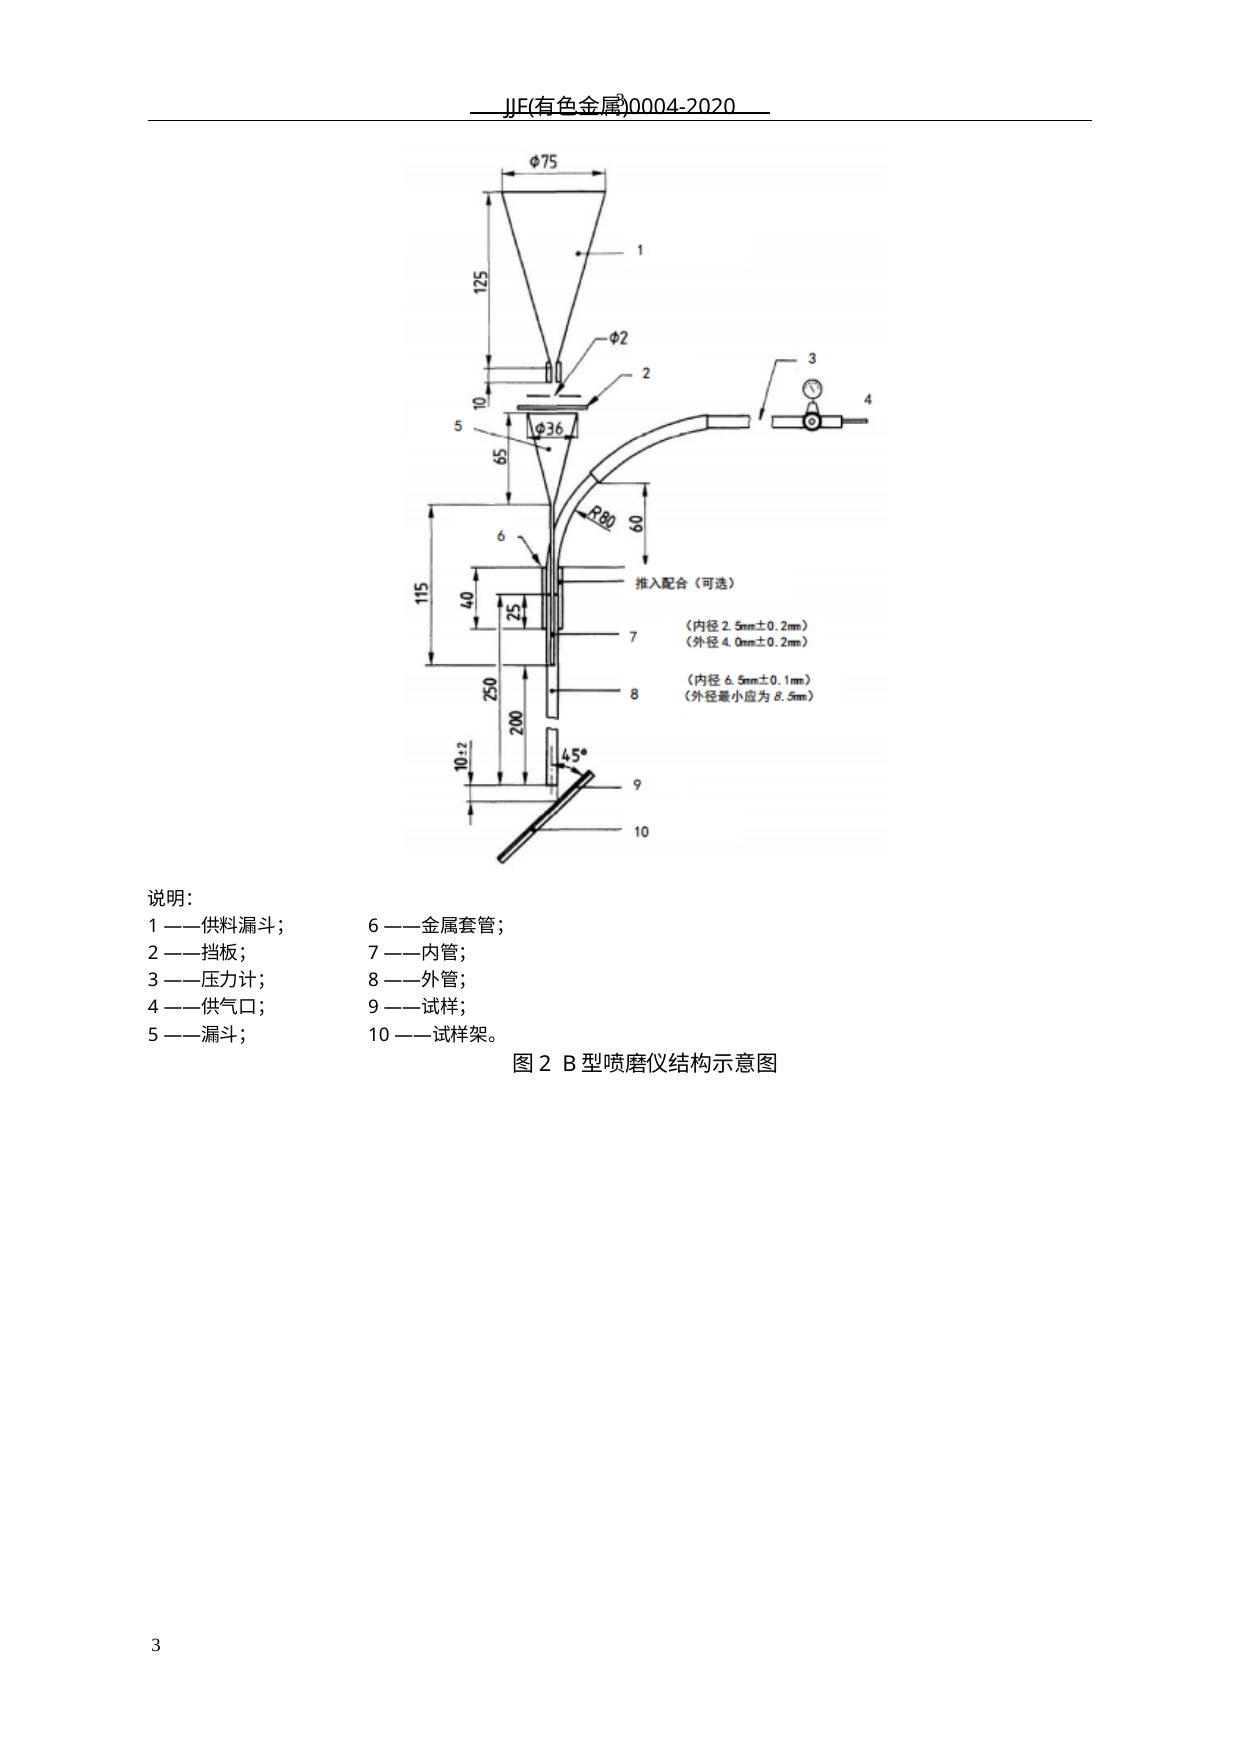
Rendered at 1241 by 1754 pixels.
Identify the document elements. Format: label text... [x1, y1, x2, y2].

table_cell 10 ——试样架。 [319, 1019, 1104, 1046]
table_cell 2 ——挡板； [136, 938, 319, 965]
picture [402, 147, 888, 871]
table_cell 4 ——供气口； [136, 992, 319, 1019]
text 说明： [148, 883, 1092, 911]
text 图2 B型喷磨仪结构示意图 [148, 1046, 1092, 1078]
table_header 1 ——供料漏斗； [136, 911, 319, 938]
table_cell 3 ——压力计； [136, 965, 319, 992]
table_cell 9 ——试样； [319, 992, 1104, 1019]
table_cell 5 ——漏斗； [136, 1019, 319, 1046]
table_cell 8 ——外管； [319, 965, 1104, 992]
table_cell 7 ——内管； [319, 938, 1104, 965]
table_header 6 ——金属套管； [319, 911, 1104, 938]
